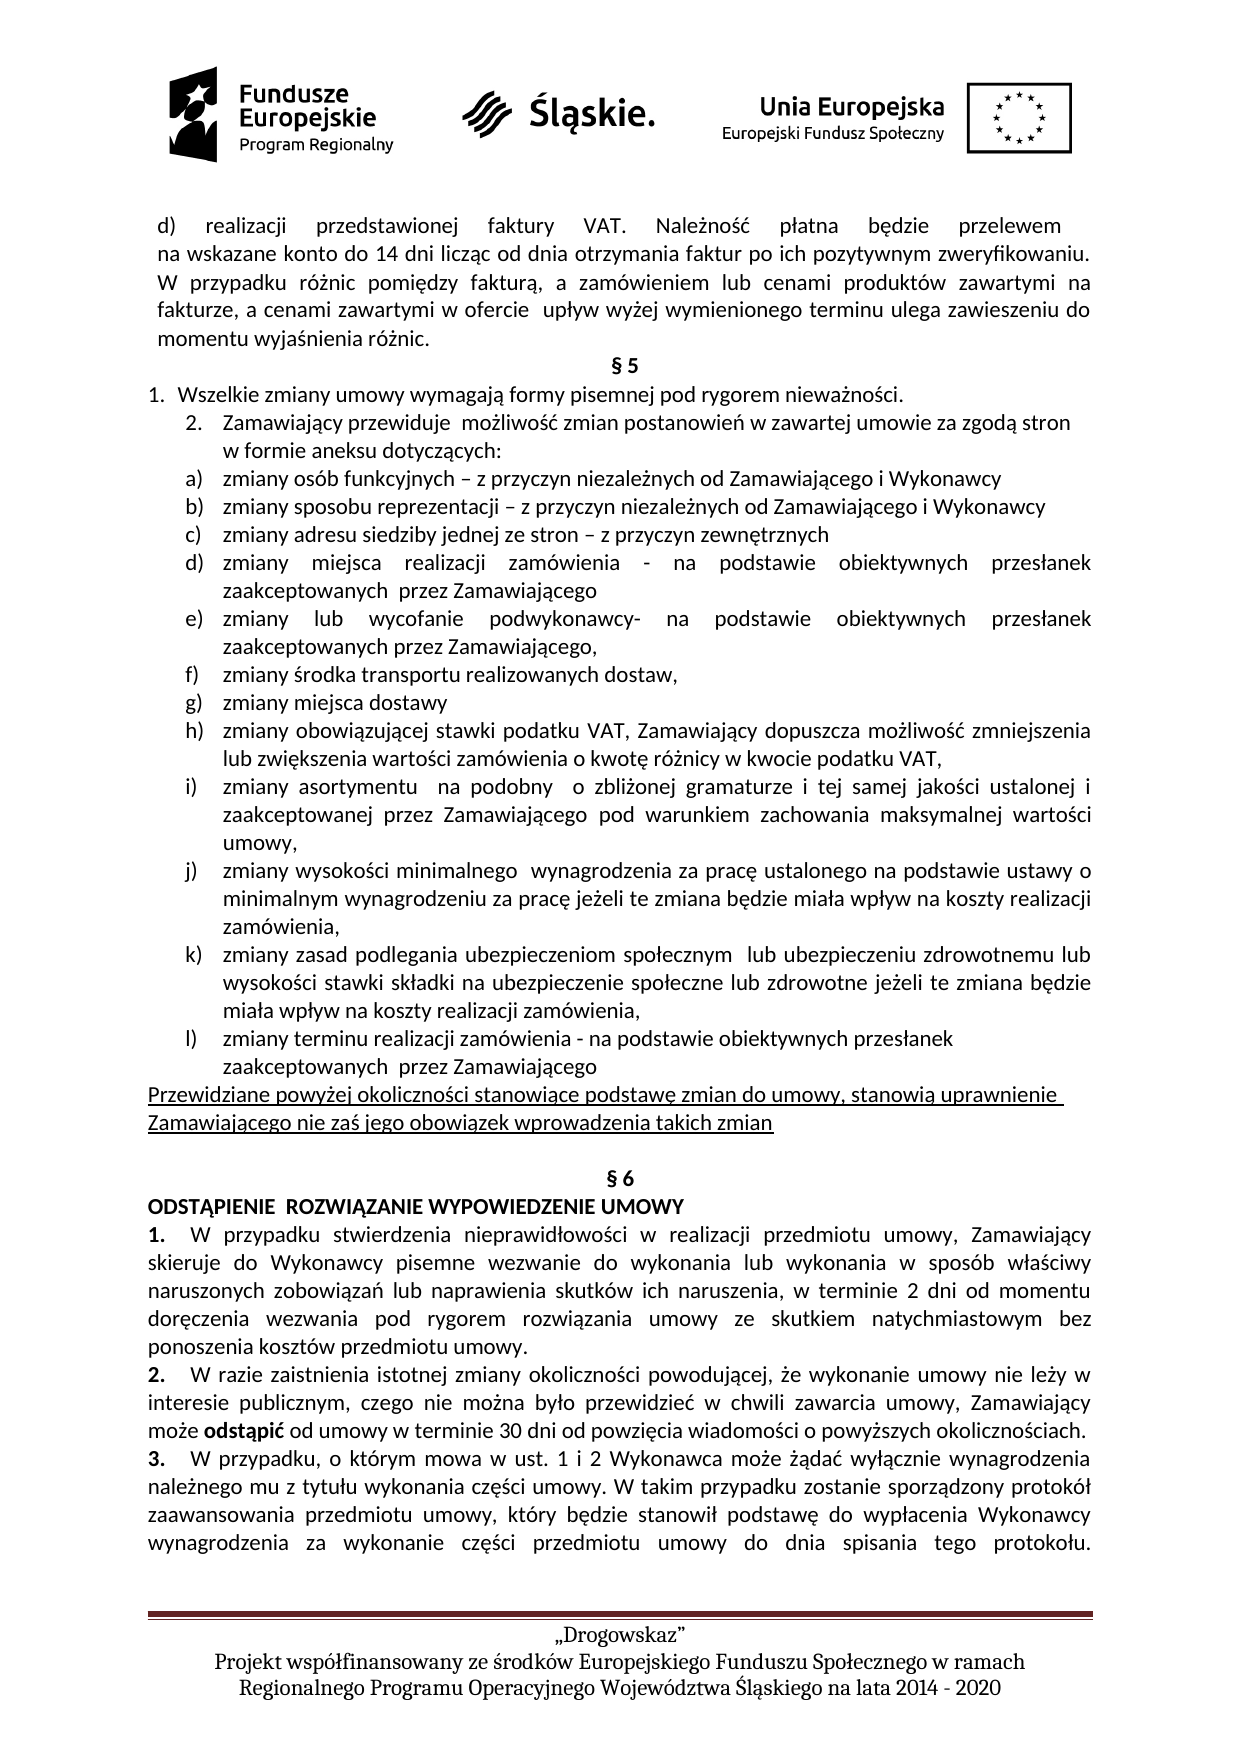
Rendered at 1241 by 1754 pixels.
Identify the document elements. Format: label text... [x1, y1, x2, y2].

list zmiany miejsca realizacji zamówienia - na podstawie obiektywnych przesłanek zaakceptowanych przez Zamawiającego [185, 548, 1093, 604]
list zmiany lub wycofanie podwykonawcy- na podstawie obiektywnych przesłanek zaakceptowanych przez Zamawiającego, [185, 604, 1093, 660]
list zmiany asortymentu na podobny o zbliżonej gramaturze i tej samej jakości ustalonej i zaakceptowanej przez Zamawiającego pod warunkiem zachowania maksymalnej wartości umowy, [185, 772, 1093, 856]
list W razie zaistnienia istotnej zmiany okoliczności powodującej, że wykonanie umowy nie leży w interesie publicznym, czego nie można było przewidzieć w chwili zawarcia umowy, Zamawiający może odstąpić od umowy w terminie 30 dni od powzięcia wiadomości o powyższych okolicznościach. [148, 1360, 1093, 1444]
list W przypadku stwierdzenia nieprawidłowości w realizacji przedmiotu umowy, Zamawiający skieruje do Wykonawcy pisemne wezwanie do wykonania lub wykonania w sposób właściwy naruszonych zobowiązań lub naprawienia skutków ich naruszenia, w terminie 2 dni od momentu doręczenia wezwania pod rygorem rozwiązania umowy ze skutkiem natychmiastowym bez ponoszenia kosztów przedmiotu umowy. [148, 1220, 1093, 1360]
list zmiany adresu siedziby jednej ze stron – z przyczyn zewnętrznych [185, 520, 1093, 548]
list zmiany miejsca dostawy [185, 688, 1093, 716]
picture [147, 44, 1094, 184]
list zmiany środka transportu realizowanych dostaw, [185, 660, 1093, 688]
list zmiany osób funkcyjnych – z przyczyn niezależnych od Zamawiającego i Wykonawcy [185, 464, 1093, 492]
text § 5 [157, 352, 1093, 380]
list Wszelkie zmiany umowy wymagają formy pisemnej pod rygorem nieważności. [148, 380, 1093, 408]
list zmiany sposobu reprezentacji – z przyczyn niezależnych od Zamawiającego i Wykonawcy [185, 492, 1093, 520]
text Przewidziane powyżej okoliczności stanowiące podstawę zmian do umowy, stanowią uprawnienie Zamawiającego nie zaś jego obowiązek wprowadzenia takich zmian [148, 1080, 1093, 1136]
text d) realizacji przedstawionej faktury VAT. Należność płatna będzie przelewem na wskazane konto do 14 dni licząc od dnia otrzymania faktur po ich pozytywnym zweryfikowaniu. W przypadku różnic pomiędzy fakturą, a zamówieniem lub cenami produktów zawartymi na fakturze, a cenami zawartymi w ofercie upływ wyżej wymienionego terminu ulega zawieszeniu do momentu wyjaśnienia różnic. [157, 212, 1093, 352]
list zmiany zasad podlegania ubezpieczeniom społecznym lub ubezpieczeniu zdrowotnemu lub wysokości stawki składki na ubezpieczenie społeczne lub zdrowotne jeżeli te zmiana będzie miała wpływ na koszty realizacji zamówienia, [185, 940, 1093, 1024]
list zmiany obowiązującej stawki podatku VAT, Zamawiający dopuszcza możliwość zmniejszenia lub zwiększenia wartości zamówienia o kwotę różnicy w kwocie podatku VAT, [185, 716, 1093, 772]
list zmiany wysokości minimalnego wynagrodzenia za pracę ustalonego na podstawie ustawy o minimalnym wynagrodzeniu za pracę jeżeli te zmiana będzie miała wpływ na koszty realizacji zamówienia, [185, 856, 1093, 940]
list Zamawiający przewiduje możliwość zmian postanowień w zawartej umowie za zgodą stron w formie aneksu dotyczących: [185, 408, 1093, 464]
text § 6 [148, 1164, 1093, 1192]
list zmiany terminu realizacji zamówienia - na podstawie obiektywnych przesłanek zaakceptowanych przez Zamawiającego [185, 1024, 1093, 1080]
text ODSTĄPIENIE ROZWIĄZANIE WYPOWIEDZENIE UMOWY [148, 1192, 1093, 1220]
